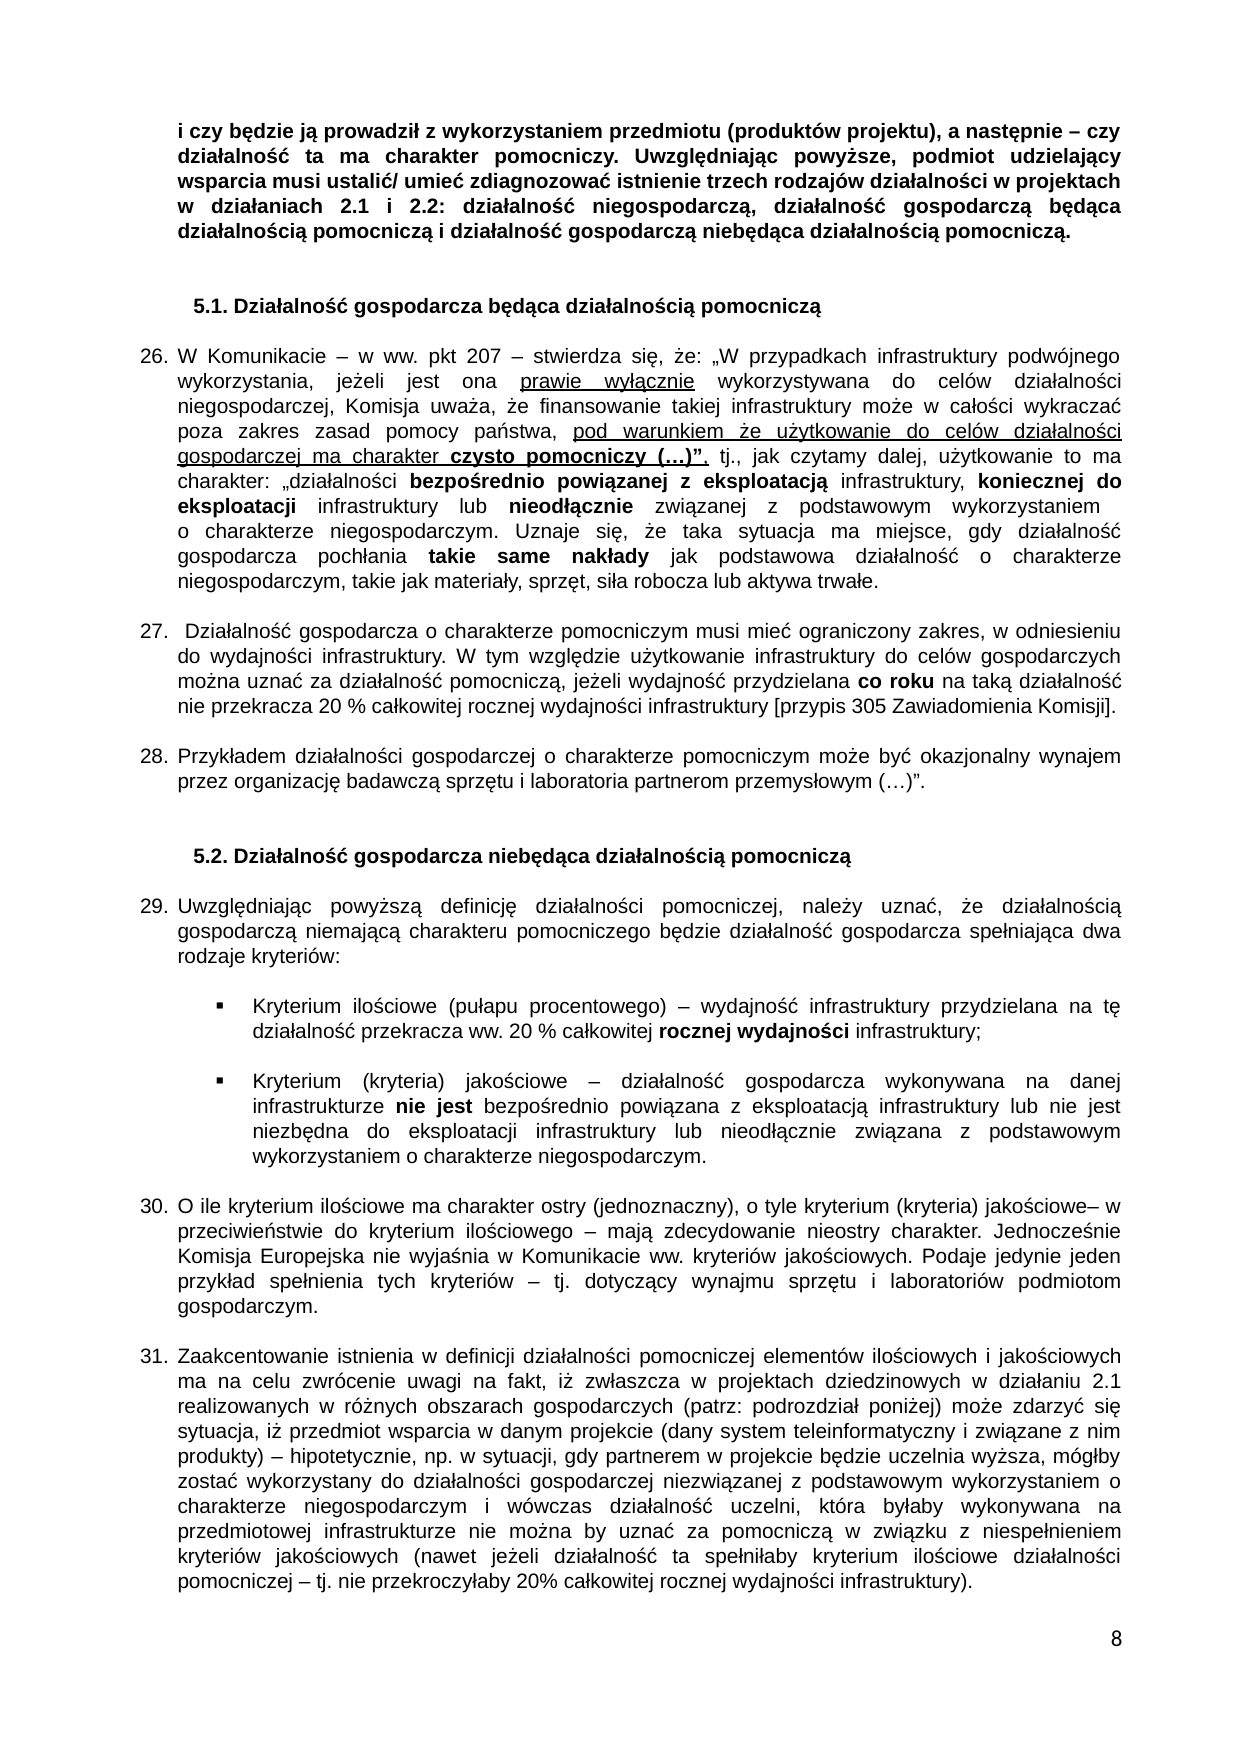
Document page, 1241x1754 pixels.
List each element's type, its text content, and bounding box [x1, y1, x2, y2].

list W Komunikacie – w ww. pkt 207 – stwierdza się, że: „W przypadkach infrastruktury podwójnego wykorzystania, jeżeli jest ona prawie wyłącznie wykorzystywana do celów działalności niegospodarczej, Komisja uważa, że finansowanie takiej infrastruktury może w całości wykraczać poza zakres zasad pomocy państwa, pod warunkiem że użytkowanie do celów działalności gospodarczej ma charakter czysto pomocniczy (…)”, tj., jak czytamy dalej, użytkowanie to ma charakter: „działalności bezpośrednio powiązanej z eksploatacją infrastruktury, koniecznej do eksploatacji infrastruktury lub nieodłącznie związanej z podstawowym wykorzystaniem o charakterze niegospodarczym. Uznaje się, że taka sytuacja ma miejsce, gdy działalność gospodarcza pochłania takie same nakłady jak podstawowa działalność o charakterze niegospodarczym, takie jak materiały, sprzęt, siła robocza lub aktywa trwałe. [140, 343, 1122, 593]
subtitle 5.1. Działalność gospodarcza będąca działalnością pomocniczą [193, 293, 1122, 318]
list Kryterium ilościowe (pułapu procentowego) – wydajność infrastruktury przydzielana na tę działalność przekracza ww. 20 % całkowitej rocznej wydajności infrastruktury; [215, 993, 1122, 1043]
list O ile kryterium ilościowe ma charakter ostry (jednoznaczny), o tyle kryterium (kryteria) jakościowe– w przeciwieństwie do kryterium ilościowego – mają zdecydowanie nieostry charakter. Jednocześnie Komisja Europejska nie wyjaśnia w Komunikacie ww. kryteriów jakościowych. Podaje jedynie jeden przykład spełnienia tych kryteriów – tj. dotyczący wynajmu sprzętu i laboratoriów podmiotom gospodarczym. [140, 1193, 1122, 1318]
list Działalność gospodarcza o charakterze pomocniczym musi mieć ograniczony zakres, w odniesieniu do wydajności infrastruktury. W tym względzie użytkowanie infrastruktury do celów gospodarczych można uznać za działalność pomocniczą, jeżeli wydajność przydzielana co roku na taką działalność nie przekracza 20 % całkowitej rocznej wydajności infrastruktury [przypis 305 Zawiadomienia Komisji]. [140, 618, 1122, 718]
subtitle 5.2. Działalność gospodarcza niebędąca działalnością pomocniczą [193, 843, 1122, 868]
list Przykładem działalności gospodarczej o charakterze pomocniczym może być okazjonalny wynajem przez organizację badawczą sprzętu i laboratoria partnerom przemysłowym (…)”. [140, 743, 1122, 793]
list Zaakcentowanie istnienia w definicji działalności pomocniczej elementów ilościowych i jakościowych ma na celu zwrócenie uwagi na fakt, iż zwłaszcza w projektach dziedzinowych w działaniu 2.1 realizowanych w różnych obszarach gospodarczych (patrz: podrozdział poniżej) może zdarzyć się sytuacja, iż przedmiot wsparcia w danym projekcie (dany system teleinformatyczny i związane z nim produkty) – hipotetycznie, np. w sytuacji, gdy partnerem w projekcie będzie uczelnia wyższa, mógłby zostać wykorzystany do działalności gospodarczej niezwiązanej z podstawowym wykorzystaniem o charakterze niegospodarczym i wówczas działalność uczelni, która byłaby wykonywana na przedmiotowej infrastrukturze nie można by uznać za pomocniczą w związku z niespełnieniem kryteriów jakościowych (nawet jeżeli działalność ta spełniłaby kryterium ilościowe działalności pomocniczej – tj. nie przekroczyłaby 20% całkowitej rocznej wydajności infrastruktury). [140, 1343, 1122, 1593]
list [140, 118, 1122, 243]
list Uwzględniając powyższą definicję działalności pomocniczej, należy uznać, że działalnością gospodarczą niemającą charakteru pomocniczego będzie działalność gospodarcza spełniająca dwa rodzaje kryteriów: [140, 893, 1122, 968]
list Kryterium (kryteria) jakościowe – działalność gospodarcza wykonywana na danej infrastrukturze nie jest bezpośrednio powiązana z eksploatacją infrastruktury lub nie jest niezbędna do eksploatacji infrastruktury lub nieodłącznie związana z podstawowym wykorzystaniem o charakterze niegospodarczym. [215, 1068, 1122, 1168]
